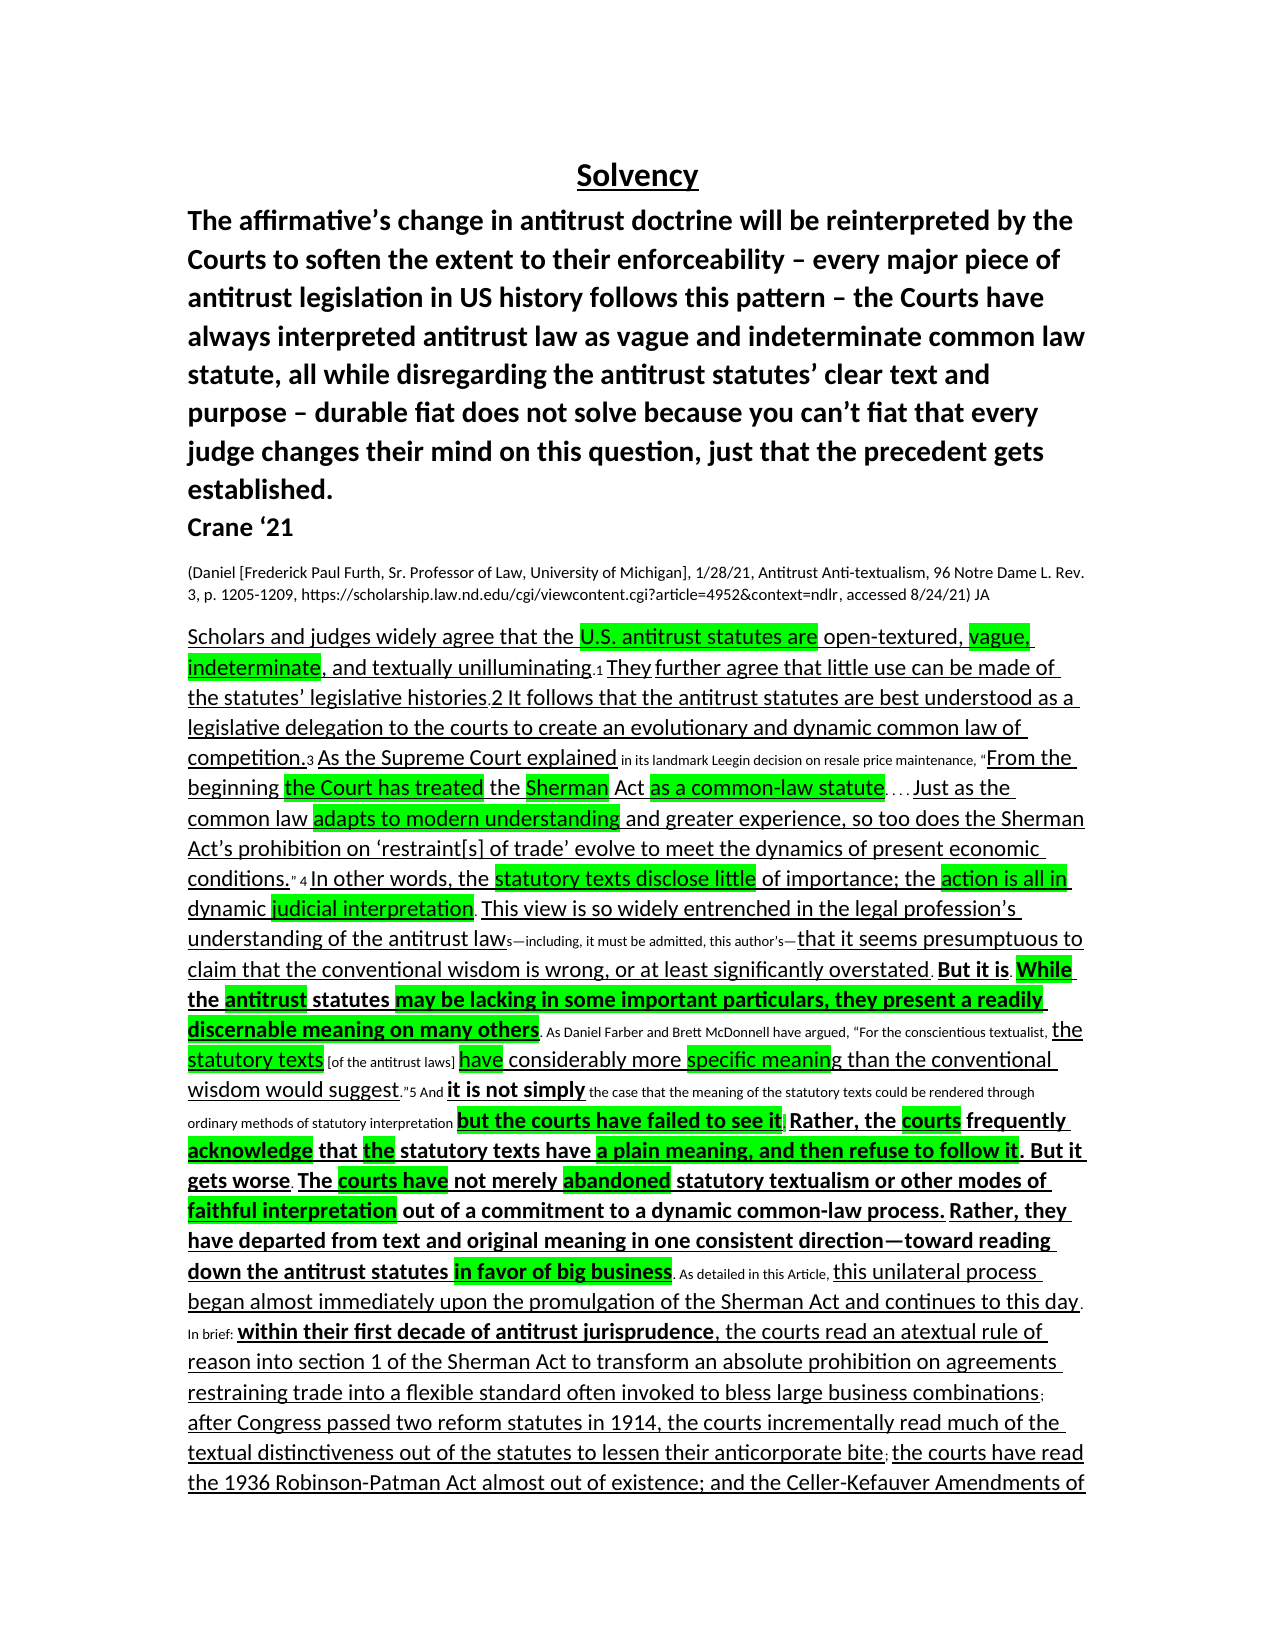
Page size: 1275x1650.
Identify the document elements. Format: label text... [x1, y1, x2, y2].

subtitle The affirmative’s change in antitrust doctrine will be reinterpreted by the Courts to soften the extent to their enforceability – every major piece of antitrust legislation in US history follows this pattern – the Courts have always interpreted antitrust law as vague and indeterminate common law statute, all while disregarding the antitrust statutes’ clear text and purpose – durable fiat does not solve because you can’t fiat that every judge changes their mind on this question, just that the precedent gets established. [187, 202, 1087, 507]
subtitle Solvency [187, 154, 1087, 195]
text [187, 1161, 1087, 1496]
text (Daniel [Frederick Paul Furth, Sr. Professor of Law, University of Michigan], 1/28/21, Antitrust Anti-textualism, 96 Notre Dame L. Rev. 3, p. 1205-1209, https://scholarship.law.nd.edu/cgi/viewcontent.cgi?article=4952&context=ndlr, accessed 8/24/21) JA [187, 562, 1087, 604]
text Crane ‘21 [187, 510, 1087, 543]
